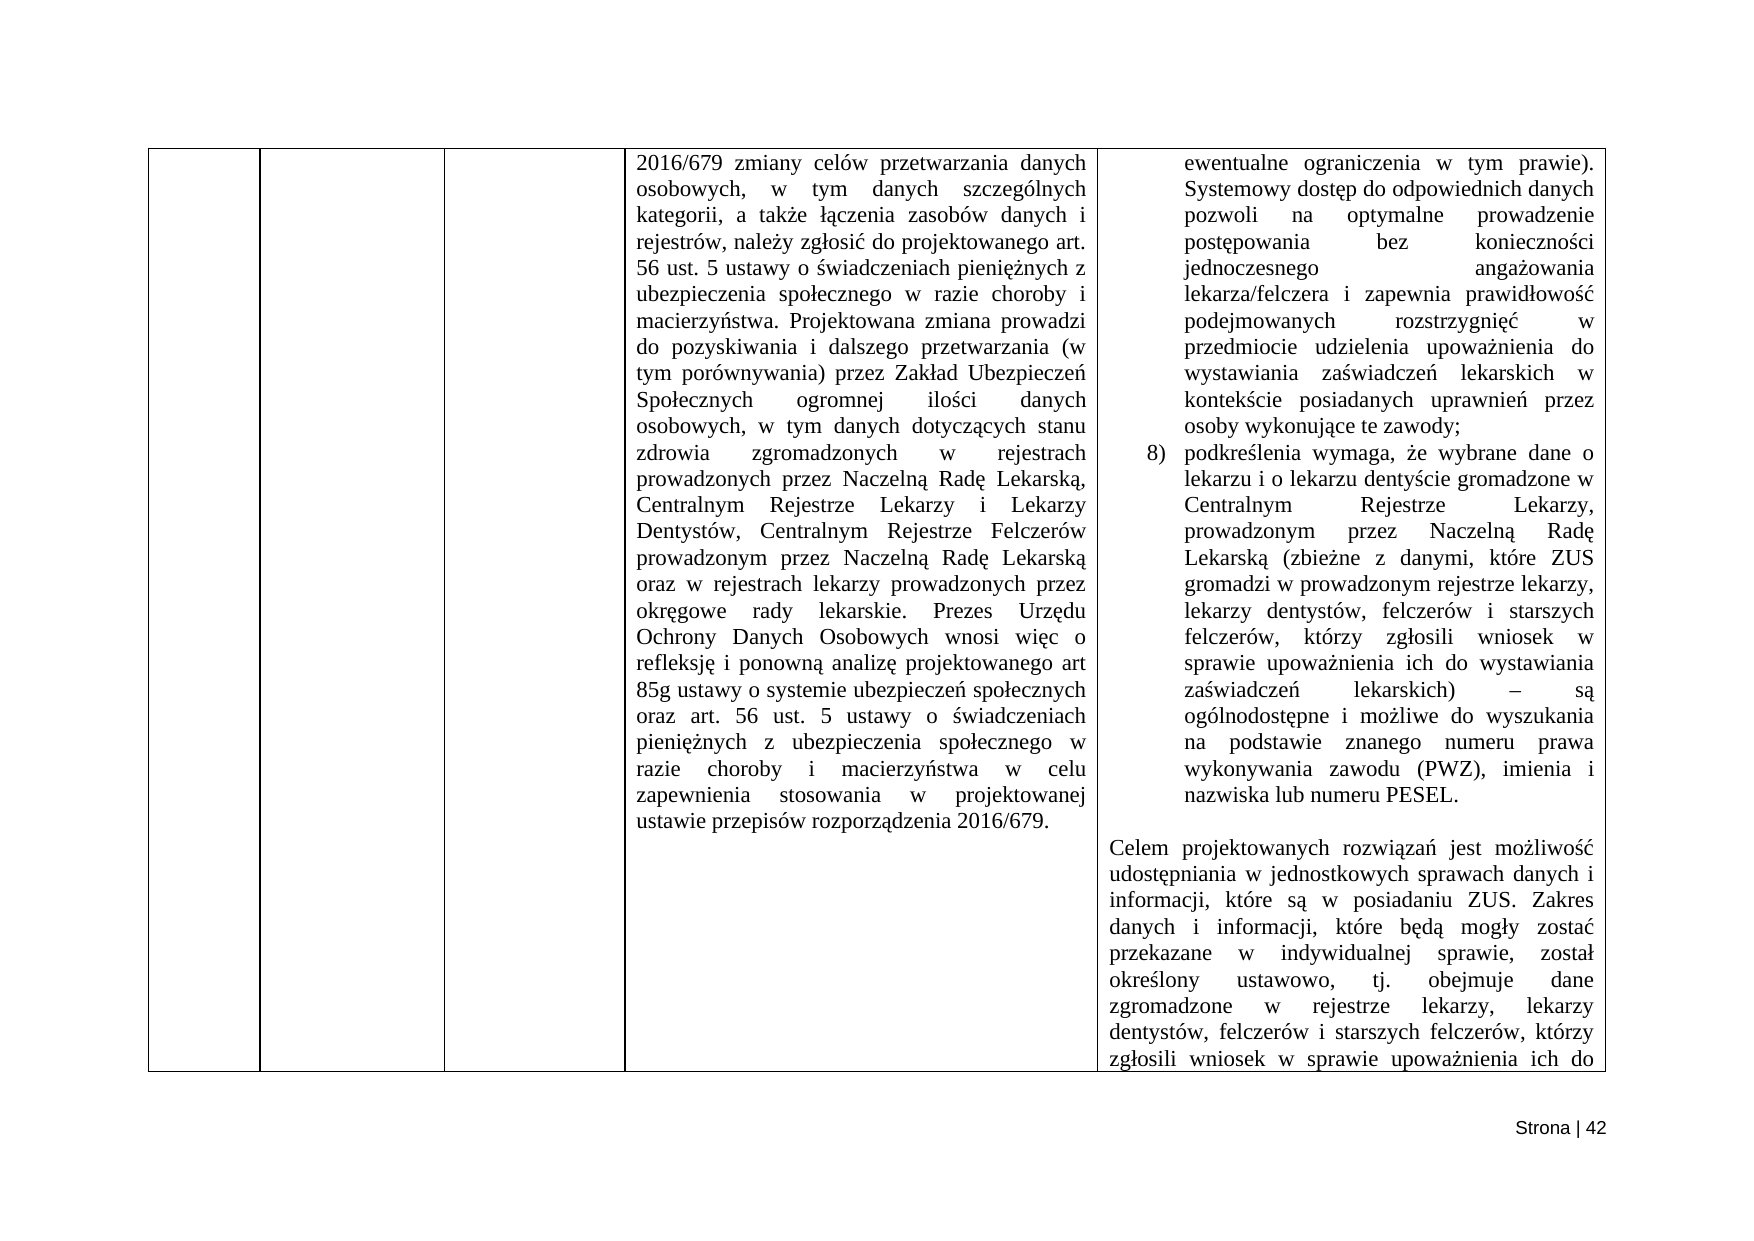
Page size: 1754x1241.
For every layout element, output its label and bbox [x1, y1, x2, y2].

table_cell [261, 149, 444, 1071]
table_cell [1098, 149, 1605, 1071]
table_cell [149, 149, 259, 1071]
table_cell [626, 149, 1097, 1071]
table_cell [445, 149, 624, 1071]
